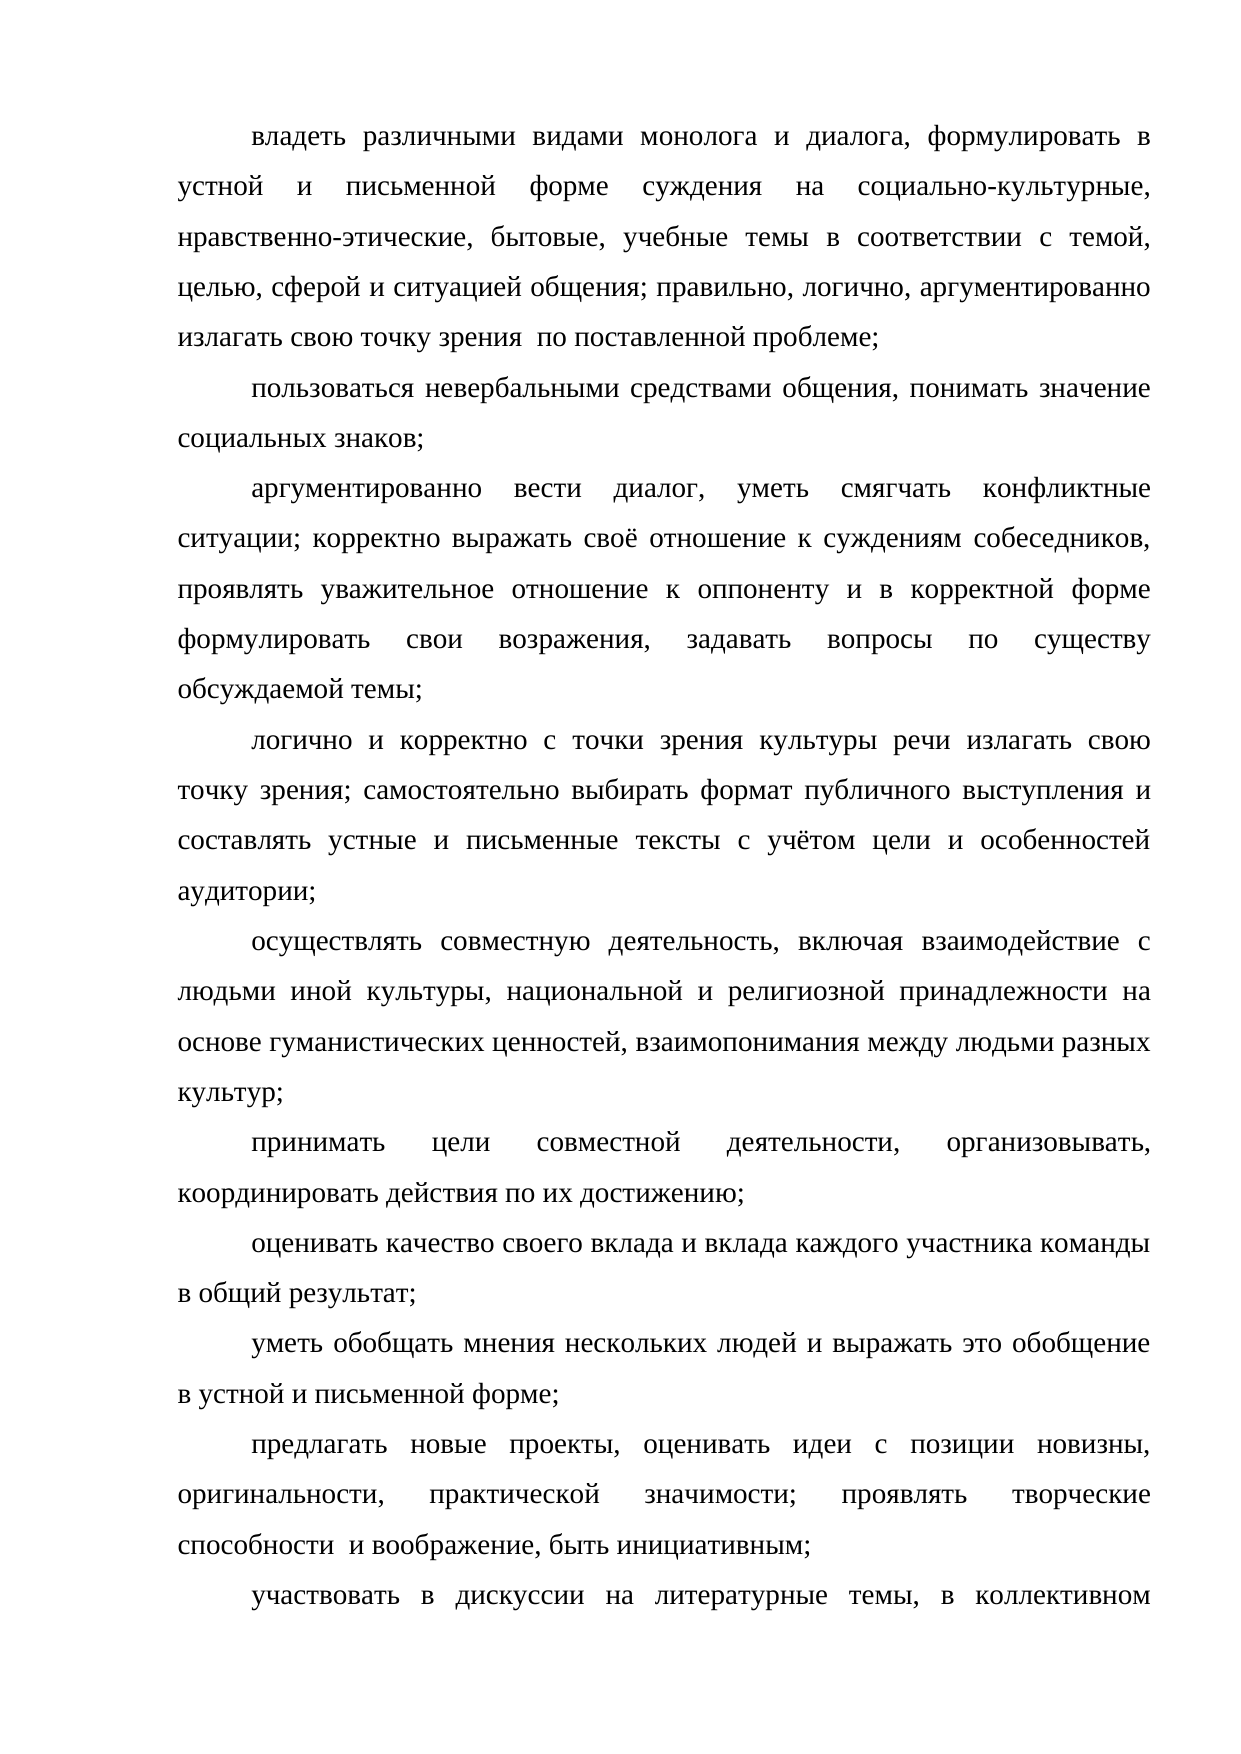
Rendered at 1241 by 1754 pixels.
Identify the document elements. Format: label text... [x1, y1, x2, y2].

text уметь обобщать мнения нескольких людей и выражать это обобщение в устной и письменной форме; [177, 1326, 1152, 1409]
text осуществлять совместную деятельность, включая взаимодействие с людьми иной культуры, национальной и религиозной принадлежности на основе гуманистических ценностей, взаимопонимания между людьми разных культур; [177, 923, 1152, 1108]
text владеть различными видами монолога и диалога, формулировать в устной и письменной форме суждения на социально-культурные, нравственно-этические, бытовые, учебные темы в соответствии с темой, целью, сферой и ситуацией общения; правильно, логично, аргументированно излагать свою точку зрения по поставленной проблеме; [177, 118, 1152, 353]
text принимать цели совместной деятельности, организовывать, координировать действия по их достижению; [177, 1124, 1152, 1208]
text логично и корректно с точки зрения культуры речи излагать свою точку зрения; самостоятельно выбирать формат публичного выступления и составлять устные и письменные тексты с учётом цели и особенностей аудитории; [177, 722, 1152, 906]
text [177, 1577, 1152, 1611]
text пользоваться невербальными средствами общения, понимать значение социальных знаков; [177, 370, 1152, 453]
text оценивать качество своего вклада и вклада каждого участника команды в общий результат; [177, 1225, 1152, 1309]
text аргументированно вести диалог, уметь смягчать конфликтные ситуации; корректно выражать своё отношение к суждениям собеседников, проявлять уважительное отношение к оппоненту и в корректной форме формулировать свои возражения, задавать вопросы по существу обсуждаемой темы; [177, 470, 1152, 705]
text предлагать новые проекты, оценивать идеи с позиции новизны, оригинальности, практической значимости; проявлять творческие способности и воображение, быть инициативным; [177, 1426, 1152, 1560]
